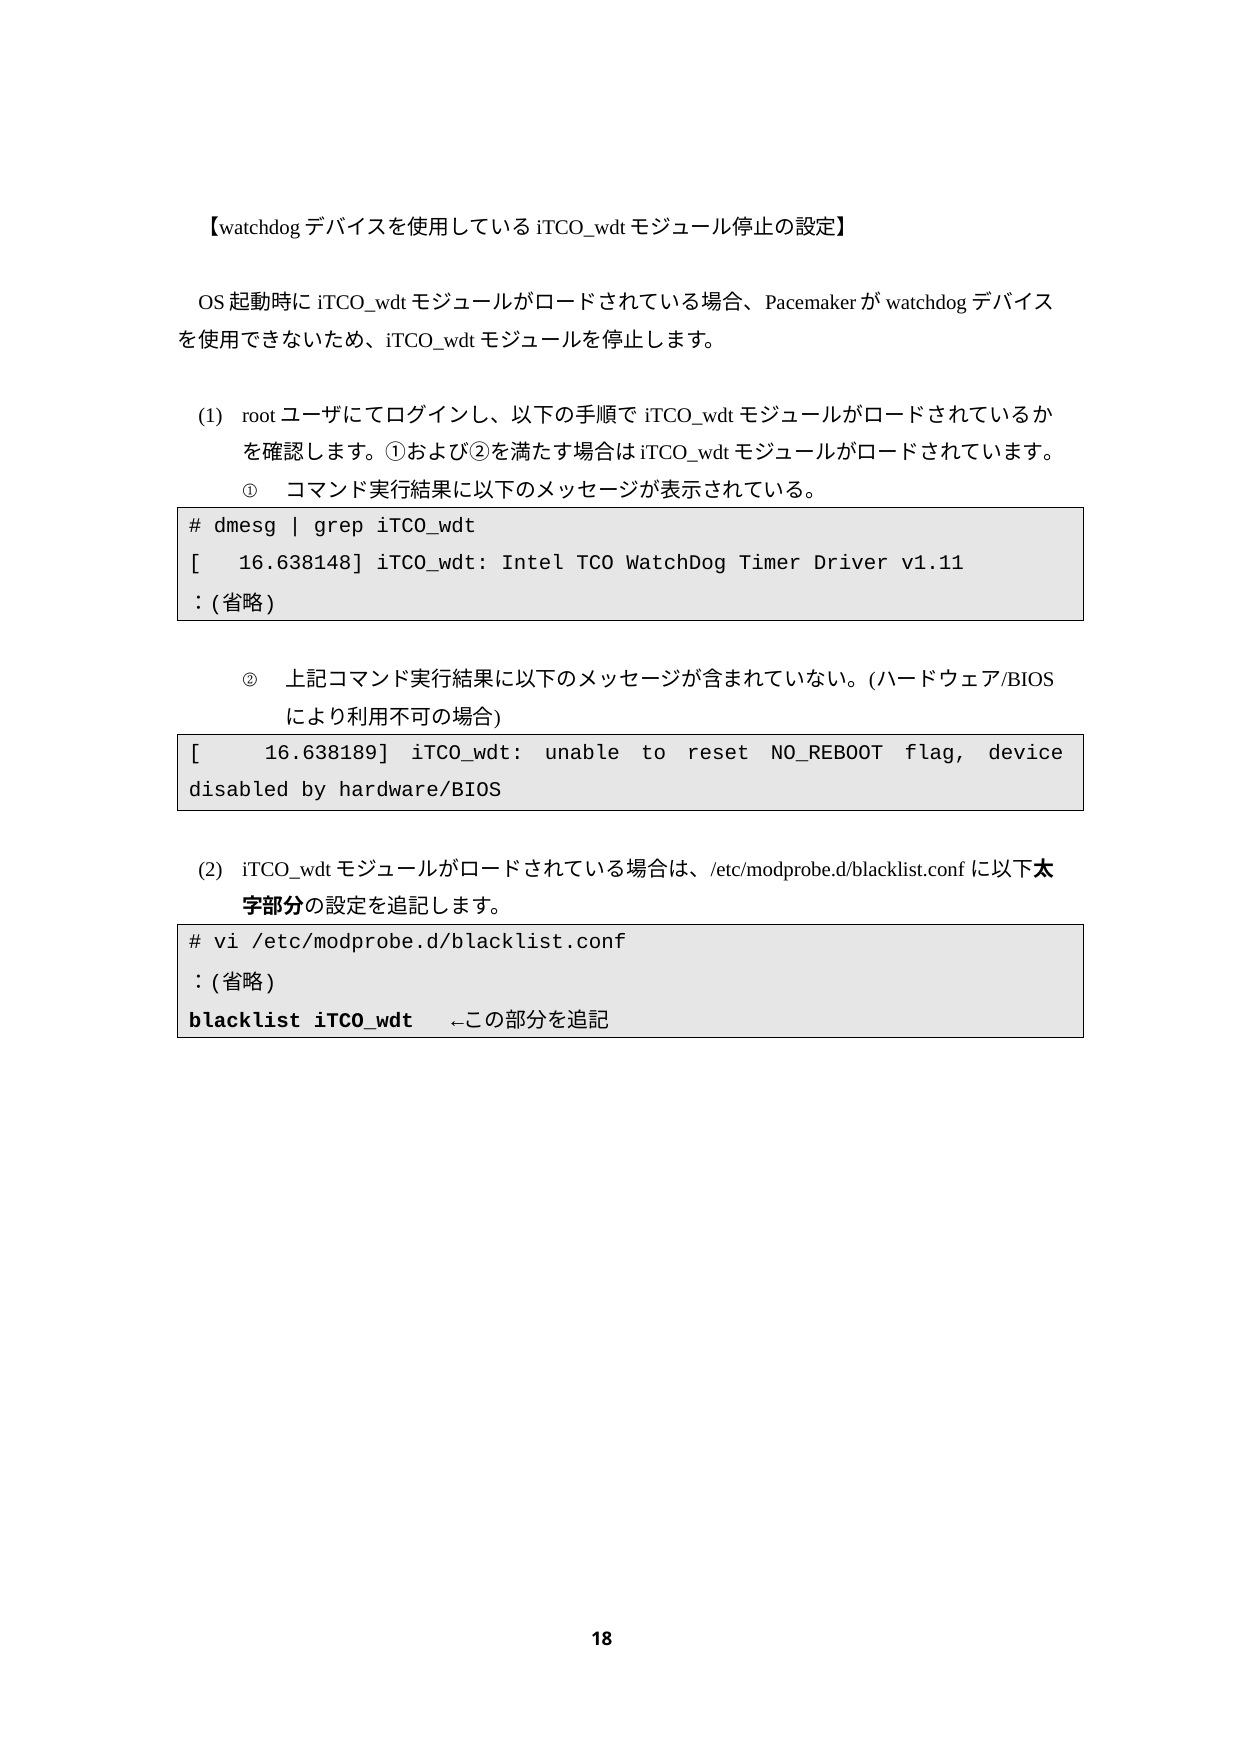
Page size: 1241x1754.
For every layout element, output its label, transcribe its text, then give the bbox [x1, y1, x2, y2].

list 上記コマンド実行結果に以下のメッセージが含まれていない。(ハードウェア/BIOSにより利用不可の場合) [242, 659, 1054, 734]
list コマンド実行結果に以下のメッセージが表示されている。 [242, 469, 1054, 507]
list iTCO_wdtモジュールがロードされている場合は、/etc/modprobe.d/blacklist.conf に以下太字部分の設定を追記します。 [198, 848, 1054, 923]
text 【watchdogデバイスを使用しているiTCO_wdtモジュール停止の設定】 [177, 207, 1054, 244]
list rootユーザにてログインし、以下の手順でiTCO_wdtモジュールがロードされているかを確認します。①および②を満たす場合はiTCO_wdtモジュールがロードされています。 [198, 394, 1054, 469]
table_header # dmesg | grep iTCO_wdt [ 16.638148] iTCO_wdt: Intel TCO WatchDog Timer Driver v1.11 ：(省略) [178, 508, 1083, 620]
table_header [ 16.638189] iTCO_wdt: unable to reset NO_REBOOT flag, device disabled by hardware/BIOS [178, 735, 1083, 810]
text OS起動時にiTCO_wdtモジュールがロードされている場合、Pacemakerがwatchdogデバイスを使用できないため、iTCO_wdtモジュールを停止します。 [177, 282, 1054, 357]
table_header # vi /etc/modprobe.d/blacklist.conf ：(省略) blacklist iTCO_wdt ←この部分を追記 [178, 925, 1083, 1037]
